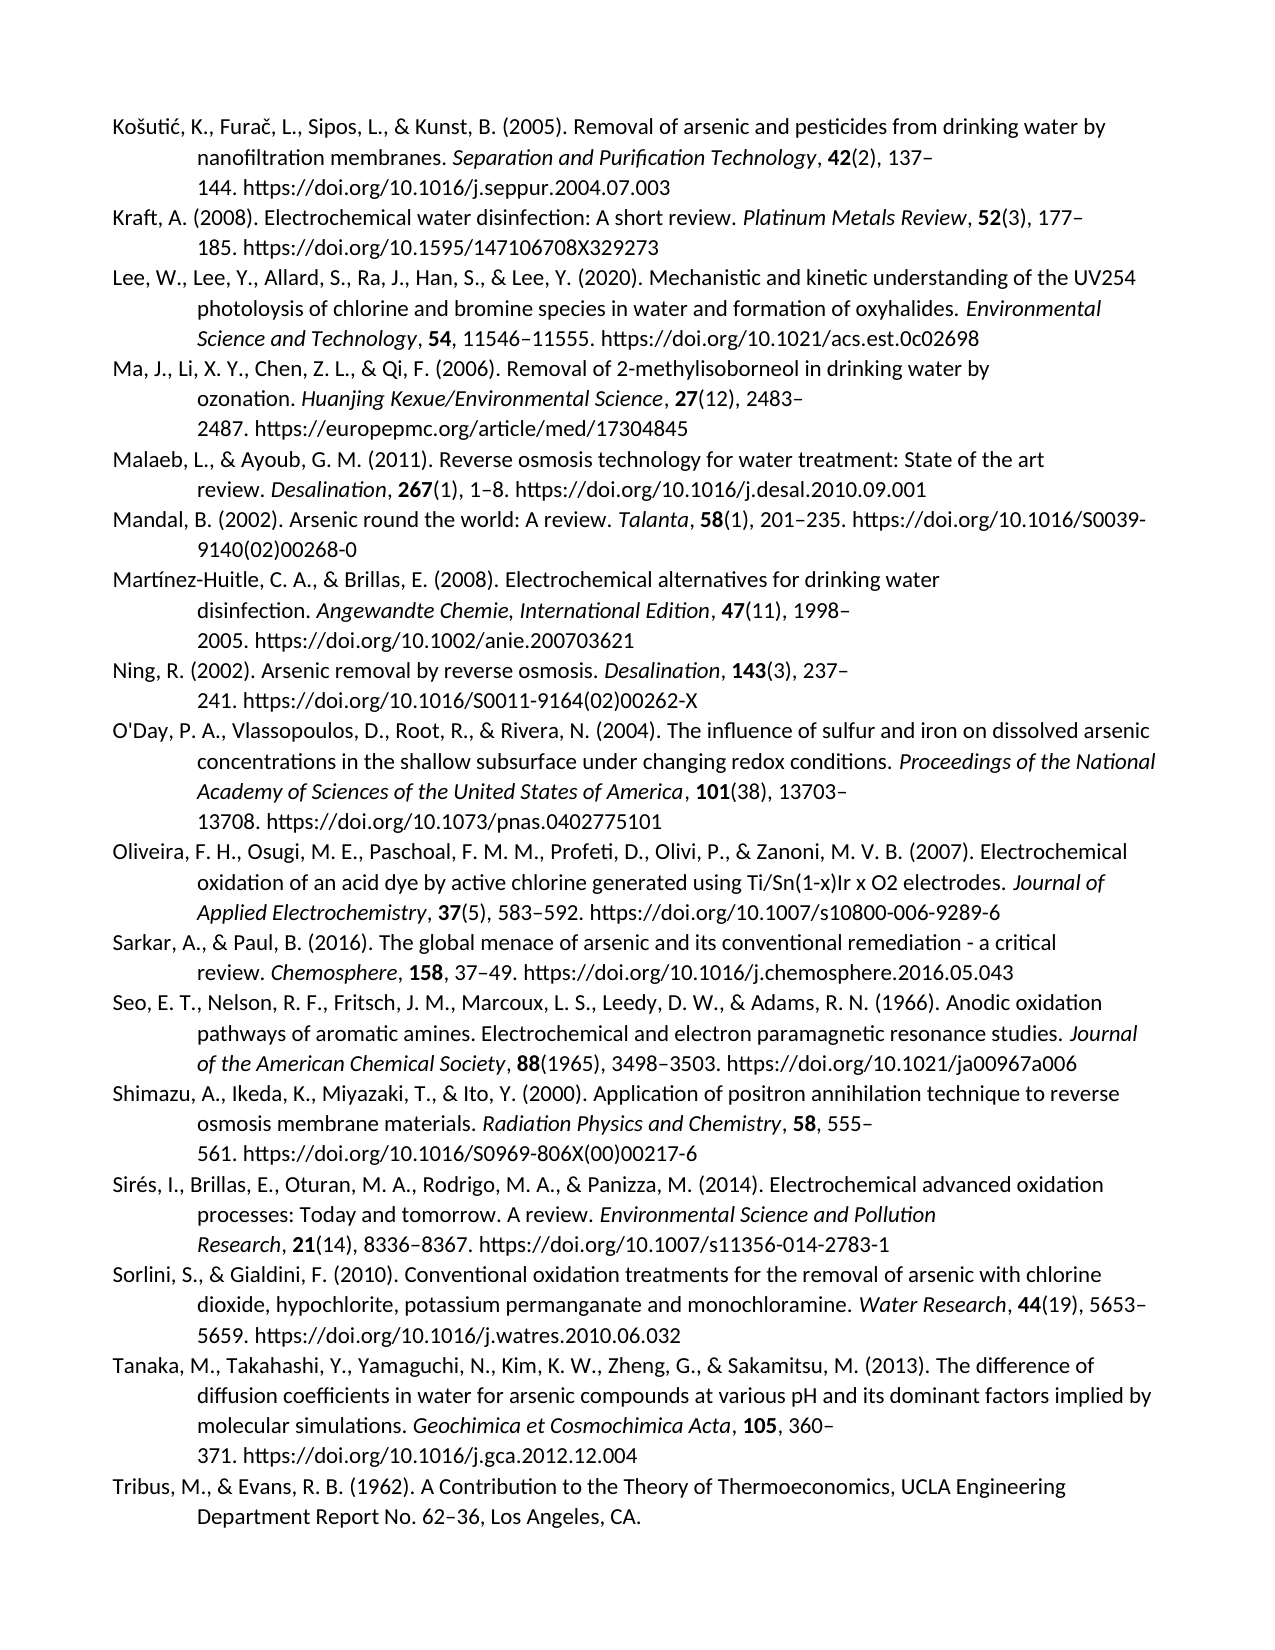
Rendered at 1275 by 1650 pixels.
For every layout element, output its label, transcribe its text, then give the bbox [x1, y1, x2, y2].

text Tanaka, M., Takahashi, Y., Yamaguchi, N., Kim, K. W., Zheng, G., & Sakamitsu, M. (2013). The difference of diffusion coefficients in water for arsenic compounds at various pH and its dominant factors implied by molecular simulations. Geochimica et Cosmochimica Acta, 105, 360–371. https://doi.org/10.1016/j.gca.2012.12.004 [112, 1351, 1162, 1470]
text Seo, E. T., Nelson, R. F., Fritsch, J. M., Marcoux, L. S., Leedy, D. W., & Adams, R. N. (1966). Anodic oxidation pathways of aromatic amines. Electrochemical and electron paramagnetic resonance studies. Journal of the American Chemical Society, 88(1965), 3498–3503. https://doi.org/10.1021/ja00967a006 [112, 988, 1162, 1077]
text Oliveira, F. H., Osugi, M. E., Paschoal, F. M. M., Profeti, D., Olivi, P., & Zanoni, M. V. B. (2007). Electrochemical oxidation of an acid dye by active chlorine generated using Ti/Sn(1-x)Ir x O2 electrodes. Journal of Applied Electrochemistry, 37(5), 583–592. https://doi.org/10.1007/s10800-006-9289-6 [112, 837, 1162, 926]
text Sorlini, S., & Gialdini, F. (2010). Conventional oxidation treatments for the removal of arsenic with chlorine dioxide, hypochlorite, potassium permanganate and monochloramine. Water Research, 44(19), 5653–5659. https://doi.org/10.1016/j.watres.2010.06.032 [112, 1260, 1162, 1349]
text Ning, R. (2002). Arsenic removal by reverse osmosis. Desalination, 143(3), 237–241. https://doi.org/10.1016/S0011-9164(02)00262-X [112, 656, 1162, 714]
text Košutić, K., Furač, L., Sipos, L., & Kunst, B. (2005). Removal of arsenic and pesticides from drinking water by nanofiltration membranes. Separation and Purification Technology, 42(2), 137–144. https://doi.org/10.1016/j.seppur.2004.07.003 [112, 112, 1162, 201]
text Tribus, M., & Evans, R. B. (1962). A Contribution to the Theory of Thermoeconomics, UCLA Engineering Department Report No. 62–36, Los Angeles, CA. [112, 1472, 1162, 1530]
text Sirés, I., Brillas, E., Oturan, M. A., Rodrigo, M. A., & Panizza, M. (2014). Electrochemical advanced oxidation processes: Today and tomorrow. A review. Environmental Science and Pollution Research, 21(14), 8336–8367. https://doi.org/10.1007/s11356-014-2783-1 [112, 1170, 1162, 1258]
text Kraft, A. (2008). Electrochemical water disinfection: A short review. Platinum Metals Review, 52(3), 177–185. https://doi.org/10.1595/147106708X329273 [112, 203, 1162, 261]
text Lee, W., Lee, Y., Allard, S., Ra, J., Han, S., & Lee, Y. (2020). Mechanistic and kinetic understanding of the UV254 photoloysis of chlorine and bromine species in water and formation of oxyhalides. Environmental Science and Technology, 54, 11546–11555. https://doi.org/10.1021/acs.est.0c02698 [112, 263, 1162, 352]
text Sarkar, A., & Paul, B. (2016). The global menace of arsenic and its conventional remediation - a critical review. Chemosphere, 158, 37–49. https://doi.org/10.1016/j.chemosphere.2016.05.043 [112, 928, 1162, 986]
text Mandal, B. (2002). Arsenic round the world: A review. Talanta, 58(1), 201–235. https://doi.org/10.1016/S0039-9140(02)00268-0 [112, 505, 1162, 563]
text O'Day, P. A., Vlassopoulos, D., Root, R., & Rivera, N. (2004). The influence of sulfur and iron on dissolved arsenic concentrations in the shallow subsurface under changing redox conditions. Proceedings of the National Academy of Sciences of the United States of America, 101(38), 13703–13708. https://doi.org/10.1073/pnas.0402775101 [112, 717, 1162, 835]
text Shimazu, A., Ikeda, K., Miyazaki, T., & Ito, Y. (2000). Application of positron annihilation technique to reverse osmosis membrane materials. Radiation Physics and Chemistry, 58, 555–561. https://doi.org/10.1016/S0969-806X(00)00217-6 [112, 1079, 1162, 1168]
text Ma, J., Li, X. Y., Chen, Z. L., & Qi, F. (2006). Removal of 2-methylisoborneol in drinking water by ozonation. Huanjing Kexue/Environmental Science, 27(12), 2483–2487. https://europepmc.org/article/med/17304845 [112, 354, 1162, 443]
text Malaeb, L., & Ayoub, G. M. (2011). Reverse osmosis technology for water treatment: State of the art review. Desalination, 267(1), 1–8. https://doi.org/10.1016/j.desal.2010.09.001 [112, 445, 1162, 503]
text Martínez-Huitle, C. A., & Brillas, E. (2008). Electrochemical alternatives for drinking water disinfection. Angewandte Chemie, International Edition, 47(11), 1998–2005. https://doi.org/10.1002/anie.200703621 [112, 566, 1162, 654]
